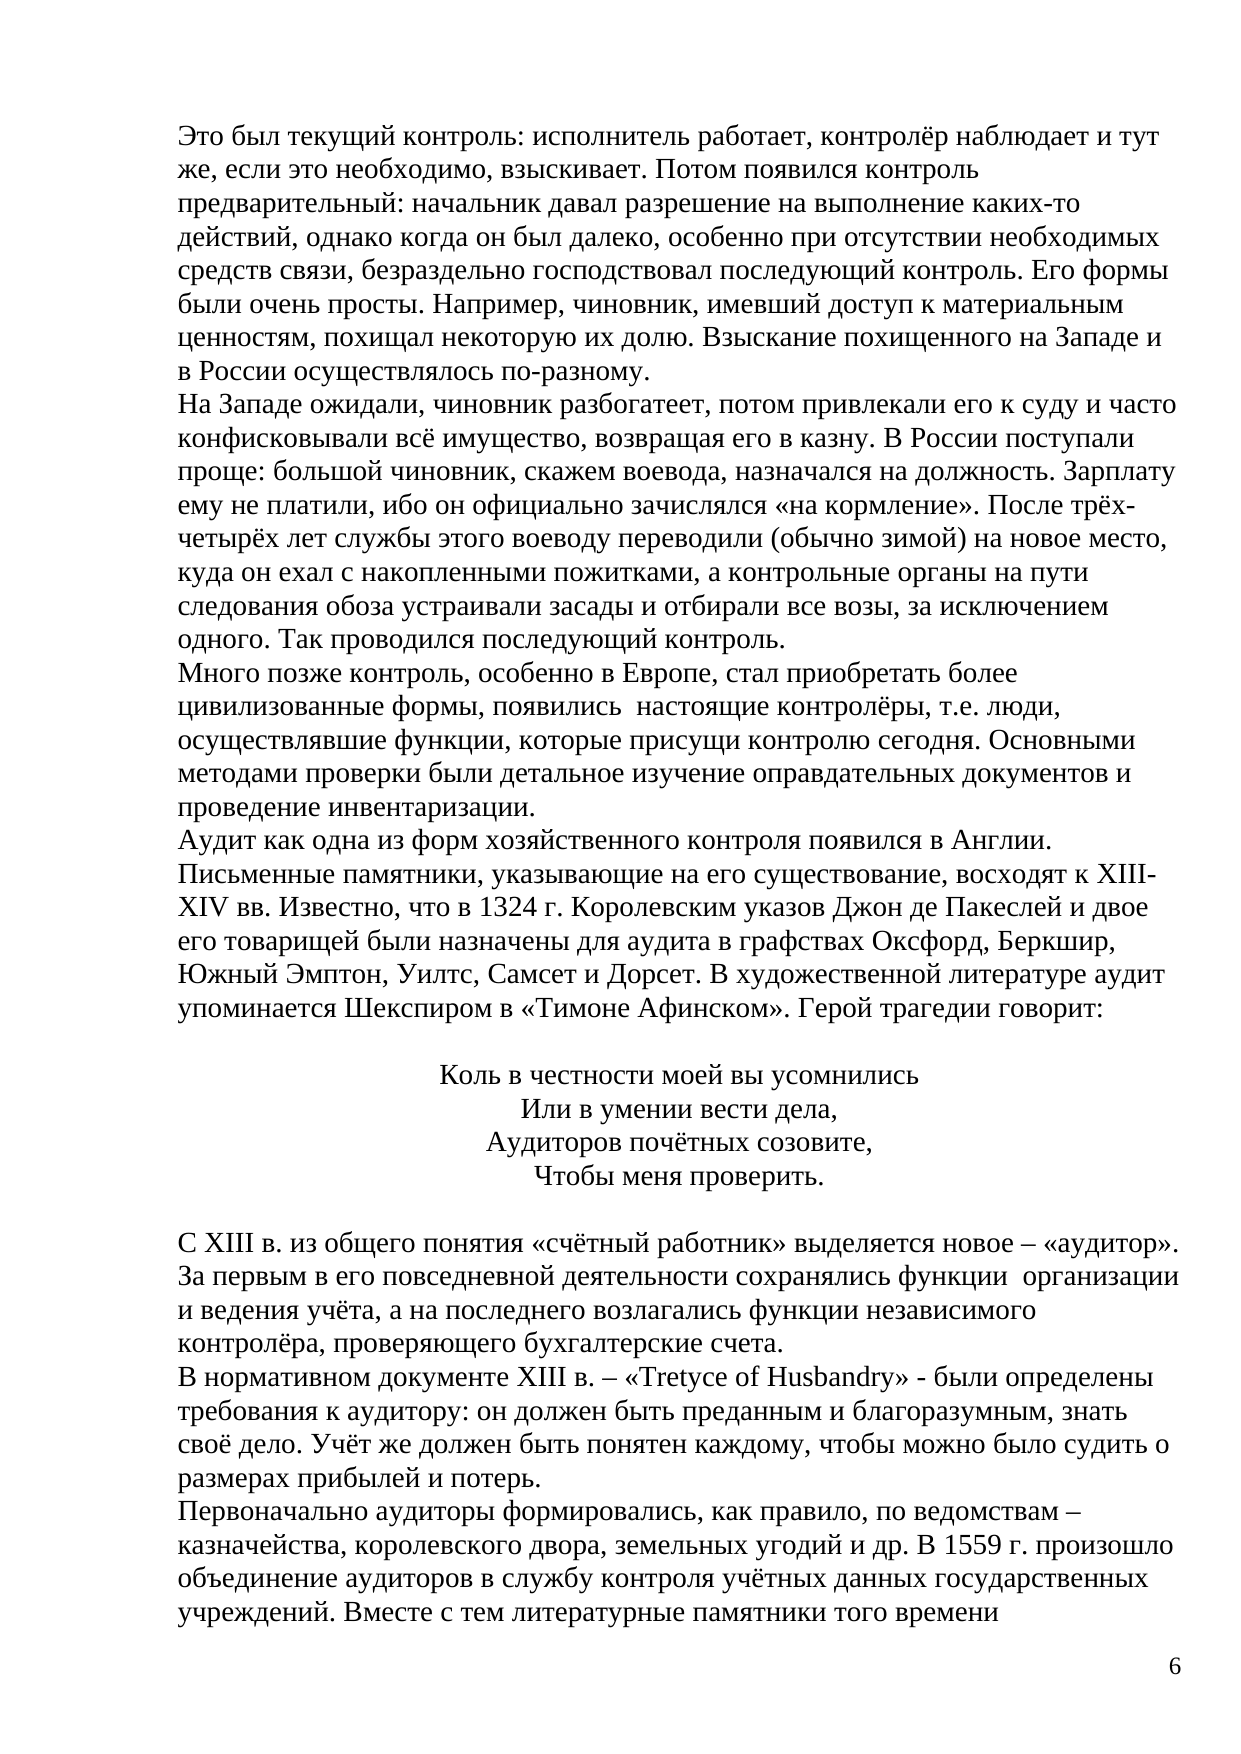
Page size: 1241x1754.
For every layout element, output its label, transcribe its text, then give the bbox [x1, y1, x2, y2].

text В нормативном документе XIII в. – «Tretyce of Husbandry» - были определены требования к аудитору: он должен быть преданным и благоразумным, знать своё дело. Учёт же должен быть понятен каждому, чтобы можно было судить о размерах прибылей и потерь. [177, 1359, 1181, 1493]
text Аудит как одна из форм хозяйственного контроля появился в Англии. Письменные памятники, указывающие на его существование, восходят к XIII-XIV вв. Известно, что в . Королевским указов Джон де Пакеслей и двое его товарищей были назначены для аудита в графствах Оксфорд, Беркшир, Южный Эмптон, Уилтс, Самсет и Дорсет. В художественной литературе аудит упоминается Шекспиром в «Тимоне Афинском». Герой трагедии говорит: [177, 822, 1181, 1024]
text Аудиторов почётных созовите, [177, 1124, 1181, 1158]
text На Западе ожидали, чиновник разбогатеет, потом привлекали его к суду и часто конфисковывали всё имущество, возвращая его в казну. В России поступали проще: большой чиновник, скажем воевода, назначался на должность. Зарплату ему не платили, ибо он официально зачислялся «на кормление». После трёх-четырёх лет службы этого воеводу переводили (обычно зимой) на новое место, куда он ехал с накопленными пожитками, а контрольные органы на пути следования обоза устраивали засады и отбирали все возы, за исключением одного. Так проводился последующий контроль. [177, 386, 1181, 655]
text Или в умении вести дела, [177, 1091, 1181, 1124]
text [177, 1493, 1181, 1627]
text Чтобы меня проверить. [177, 1158, 1181, 1191]
text Коль в честности моей вы усомнились [177, 1057, 1181, 1091]
text С XIII в. из общего понятия «счётный работник» выделяется новое – «аудитор». За первым в его повседневной деятельности сохранялись функции организации и ведения учёта, а на последнего возлагались функции независимого контролёра, проверяющего бухгалтерские счета. [177, 1225, 1181, 1359]
text Это был текущий контроль: исполнитель работает, контролёр наблюдает и тут же, если это необходимо, взыскивает. Потом появился контроль предварительный: начальник давал разрешение на выполнение каких-то действий, однако когда он был далеко, особенно при отсутствии необходимых средств связи, безраздельно господствовал последующий контроль. Его формы были очень просты. Например, чиновник, имевший доступ к материальным ценностям, похищал некоторую их долю. Взыскание похищенного на Западе и в России осуществлялось по-разному. [177, 118, 1181, 386]
text Много позже контроль, особенно в Европе, стал приобретать более цивилизованные формы, появились настоящие контролёры, т.е. люди, осуществлявшие функции, которые присущи контролю сегодня. Основными методами проверки были детальное изучение оправдательных документов и проведение инвентаризации. [177, 655, 1181, 822]
